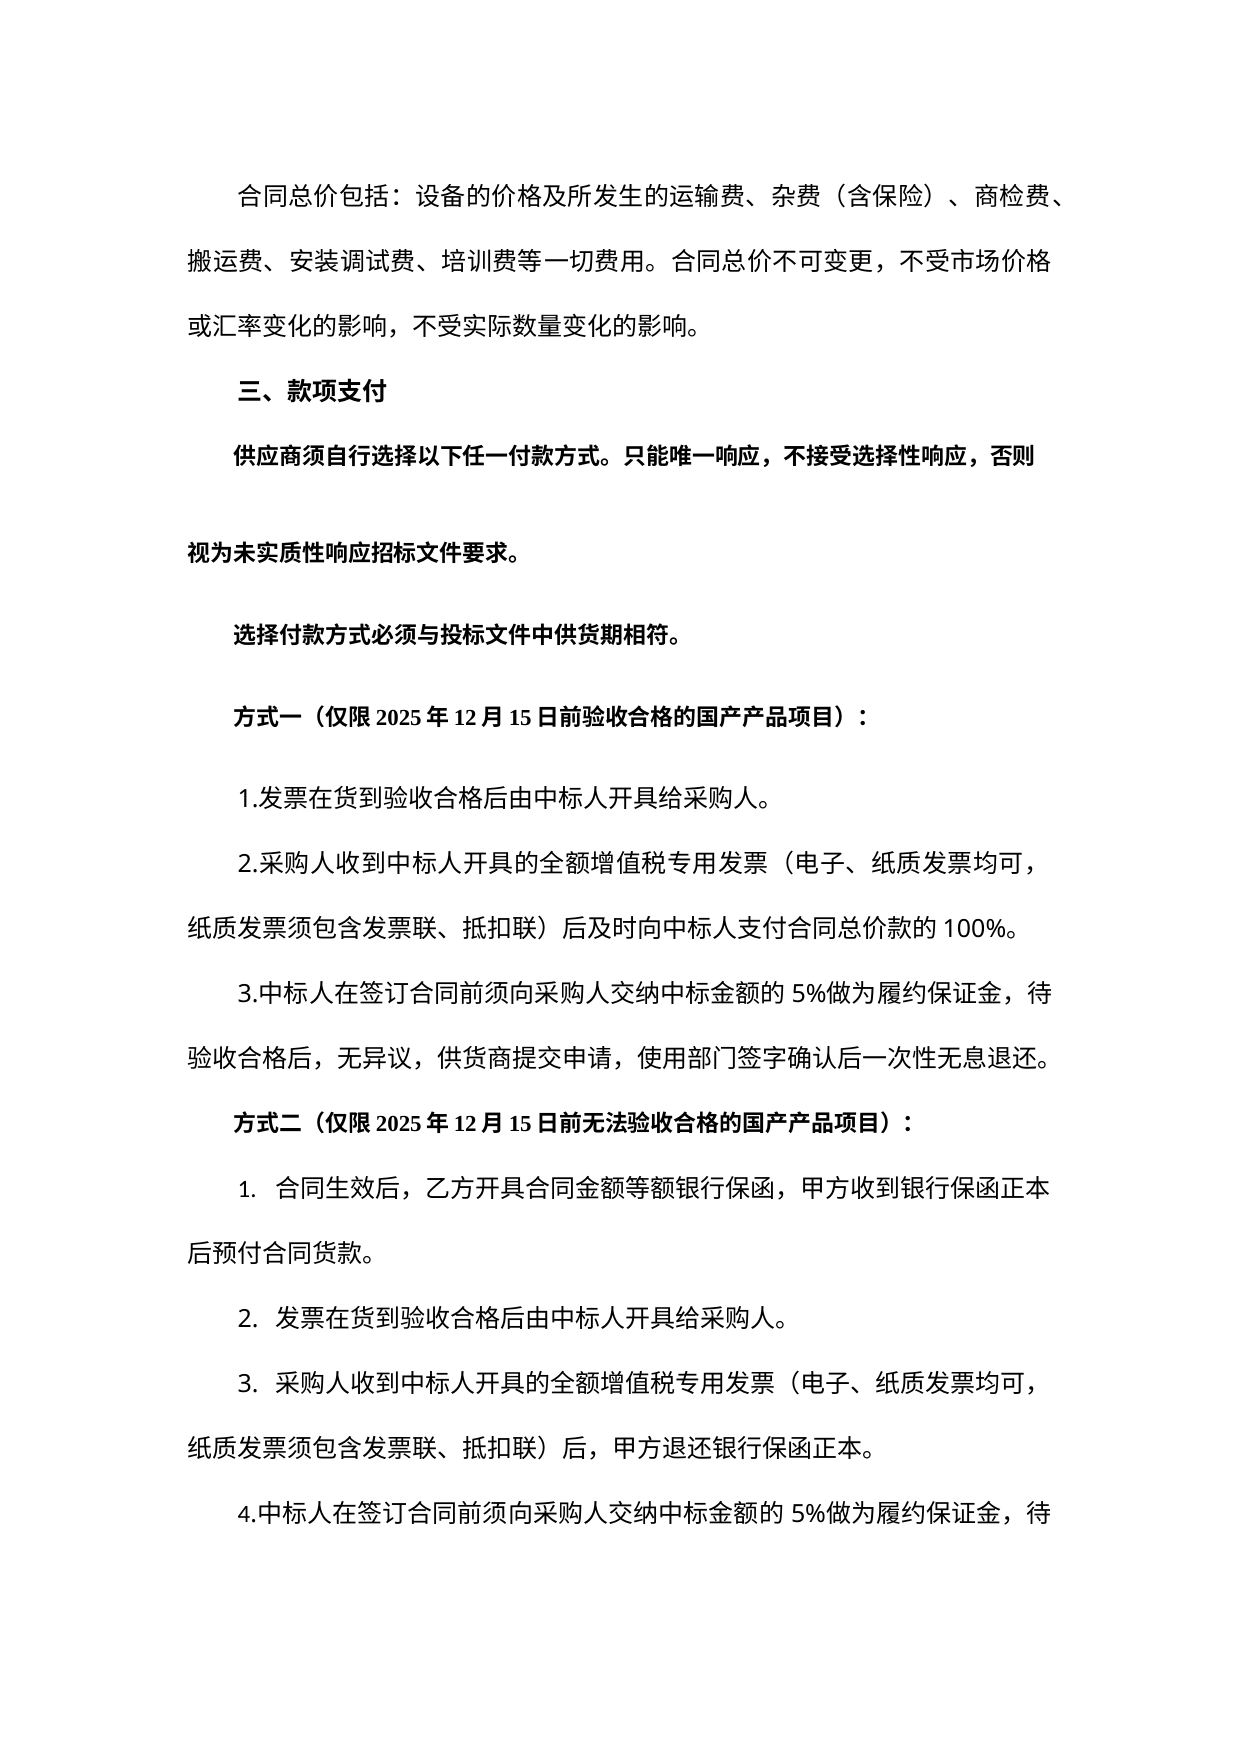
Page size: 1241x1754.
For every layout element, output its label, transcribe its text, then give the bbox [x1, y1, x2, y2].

list 采购人收到中标人开具的全额增值税专用发票（电子、纸质发票均可，纸质发票须包含发票联、抵扣联）后，甲方退还银行保函正本。 [187, 1349, 1053, 1479]
text 三、款项支付 [187, 357, 1053, 422]
text 方式二（仅限2025年12月15日前无法验收合格的国产产品项目）： [187, 1089, 1053, 1154]
text 选择付款方式必须与投标文件中供货期相符。 [187, 601, 1053, 666]
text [187, 1479, 1053, 1544]
text 3.中标人在签订合同前须向采购人交纳中标金额的5%做为履约保证金，待验收合格后，无异议，供货商提交申请，使用部门签字确认后一次性无息退还。 [187, 959, 1053, 1089]
list 发票在货到验收合格后由中标人开具给采购人。 [187, 1284, 1053, 1349]
list 合同生效后，乙方开具合同金额等额银行保函，甲方收到银行保函正本后预付合同货款。 [187, 1154, 1053, 1284]
text 方式一（仅限2025年12月15日前验收合格的国产产品项目）： [187, 683, 1053, 748]
text 2.采购人收到中标人开具的全额增值税专用发票（电子、纸质发票均可，纸质发票须包含发票联、抵扣联）后及时向中标人支付合同总价款的100%。 [187, 829, 1053, 959]
text 1.发票在货到验收合格后由中标人开具给采购人。 [187, 764, 1053, 829]
text 合同总价包括：设备的价格及所发生的运输费、杂费（含保险）、商检费、搬运费、安装调试费、培训费等一切费用。合同总价不可变更，不受市场价格或汇率变化的影响，不受实际数量变化的影响。 [187, 162, 1053, 357]
text 供应商须自行选择以下任一付款方式。只能唯一响应，不接受选择性响应，否则视为未实质性响应招标文件要求。 [187, 422, 1053, 584]
